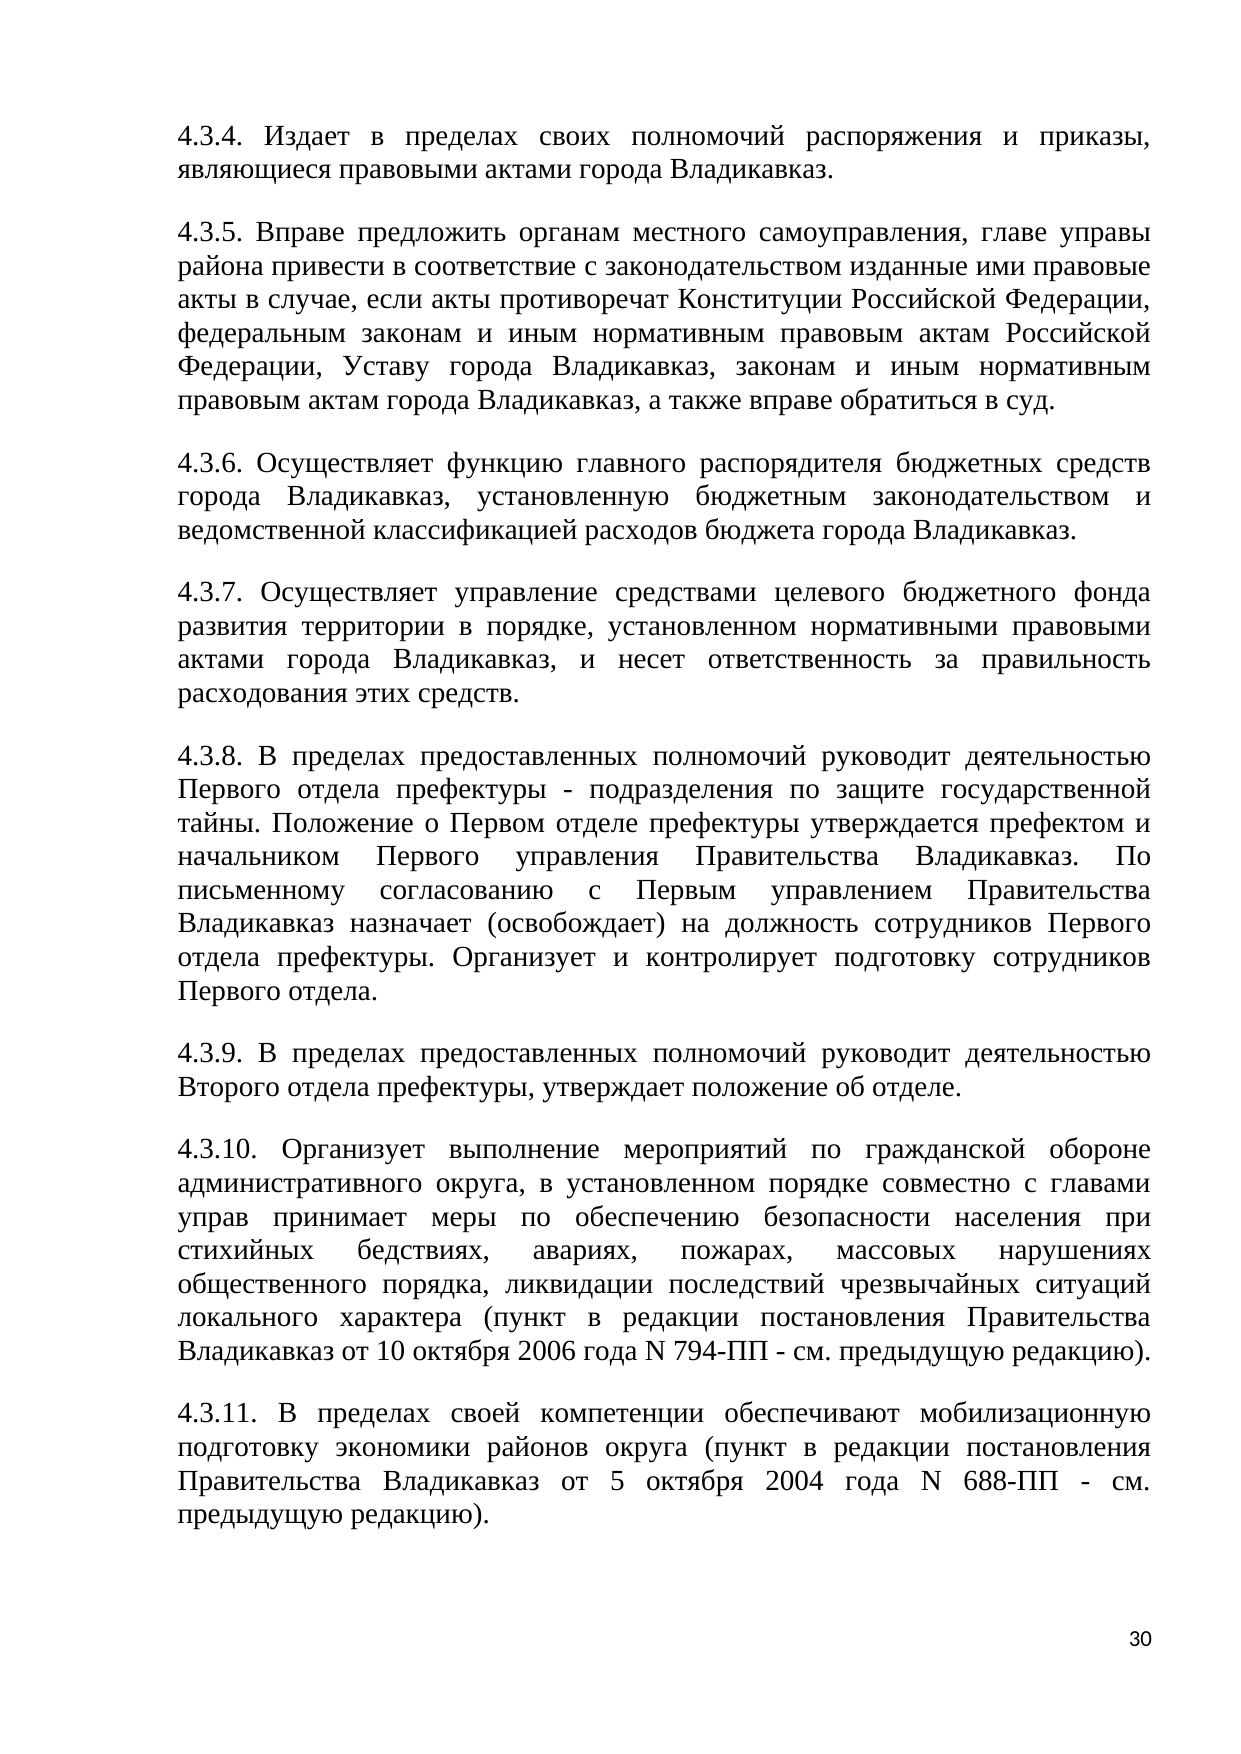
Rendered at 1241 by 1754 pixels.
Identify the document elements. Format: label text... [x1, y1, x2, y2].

text 4.3.10. Организует выполнение мероприятий по гражданской обороне административного округа, в установленном порядке совместно с главами управ принимает меры по обеспечению безопасности населения при стихийных бедствиях, авариях, пожарах, массовых нарушениях общественного порядка, ликвидации последствий чрезвычайных ситуаций локального характера (пункт в редакции постановления Правительства Владикавказ от 10 октября 2006 года N 794-ПП - см. предыдущую редакцию). [177, 1132, 1152, 1366]
text 4.3.4. Издает в пределах своих полномочий распоряжения и приказы, являющиеся правовыми актами города Владикавказ. [177, 118, 1152, 185]
text 4.3.11. В пределах своей компетенции обеспечивают мобилизационную подготовку экономики районов округа (пункт в редакции постановления Правительства Владикавказ от 5 октября 2004 года N 688-ПП - см. предыдущую редакцию). [177, 1396, 1152, 1530]
text 4.3.9. В пределах предоставленных полномочий руководит деятельностью Второго отдела префектуры, утверждает положение об отделе. [177, 1035, 1152, 1102]
text 4.3.8. В пределах предоставленных полномочий руководит деятельностью Первого отдела префектуры - подразделения по защите государственной тайны. Положение о Первом отделе префектуры утверждается префектом и начальником Первого управления Правительства Владикавказ. По письменному согласованию с Первым управлением Правительства Владикавказ назначает (освобождает) на должность сотрудников Первого отдела префектуры. Организует и контролирует подготовку сотрудников Первого отдела. [177, 738, 1152, 1006]
text 4.3.6. Осуществляет функцию главного распорядителя бюджетных средств города Владикавказ, установленную бюджетным законодательством и ведомственной классификацией расходов бюджета города Владикавказ. [177, 445, 1152, 545]
text 4.3.5. Вправе предложить органам местного самоуправления, главе управы района привести в соответствие с законодательством изданные ими правовые акты в случае, если акты противоречат Конституции Российской Федерации, федеральным законам и иным нормативным правовым актам Российской Федерации, Уставу города Владикавказ, законам и иным нормативным правовым актам города Владикавказ, а также вправе обратиться в суд. [177, 214, 1152, 416]
text 4.3.7. Осуществляет управление средствами целевого бюджетного фонда развития территории в порядке, установленном нормативными правовыми актами города Владикавказ, и несет ответственность за правильность расходования этих средств. [177, 574, 1152, 709]
